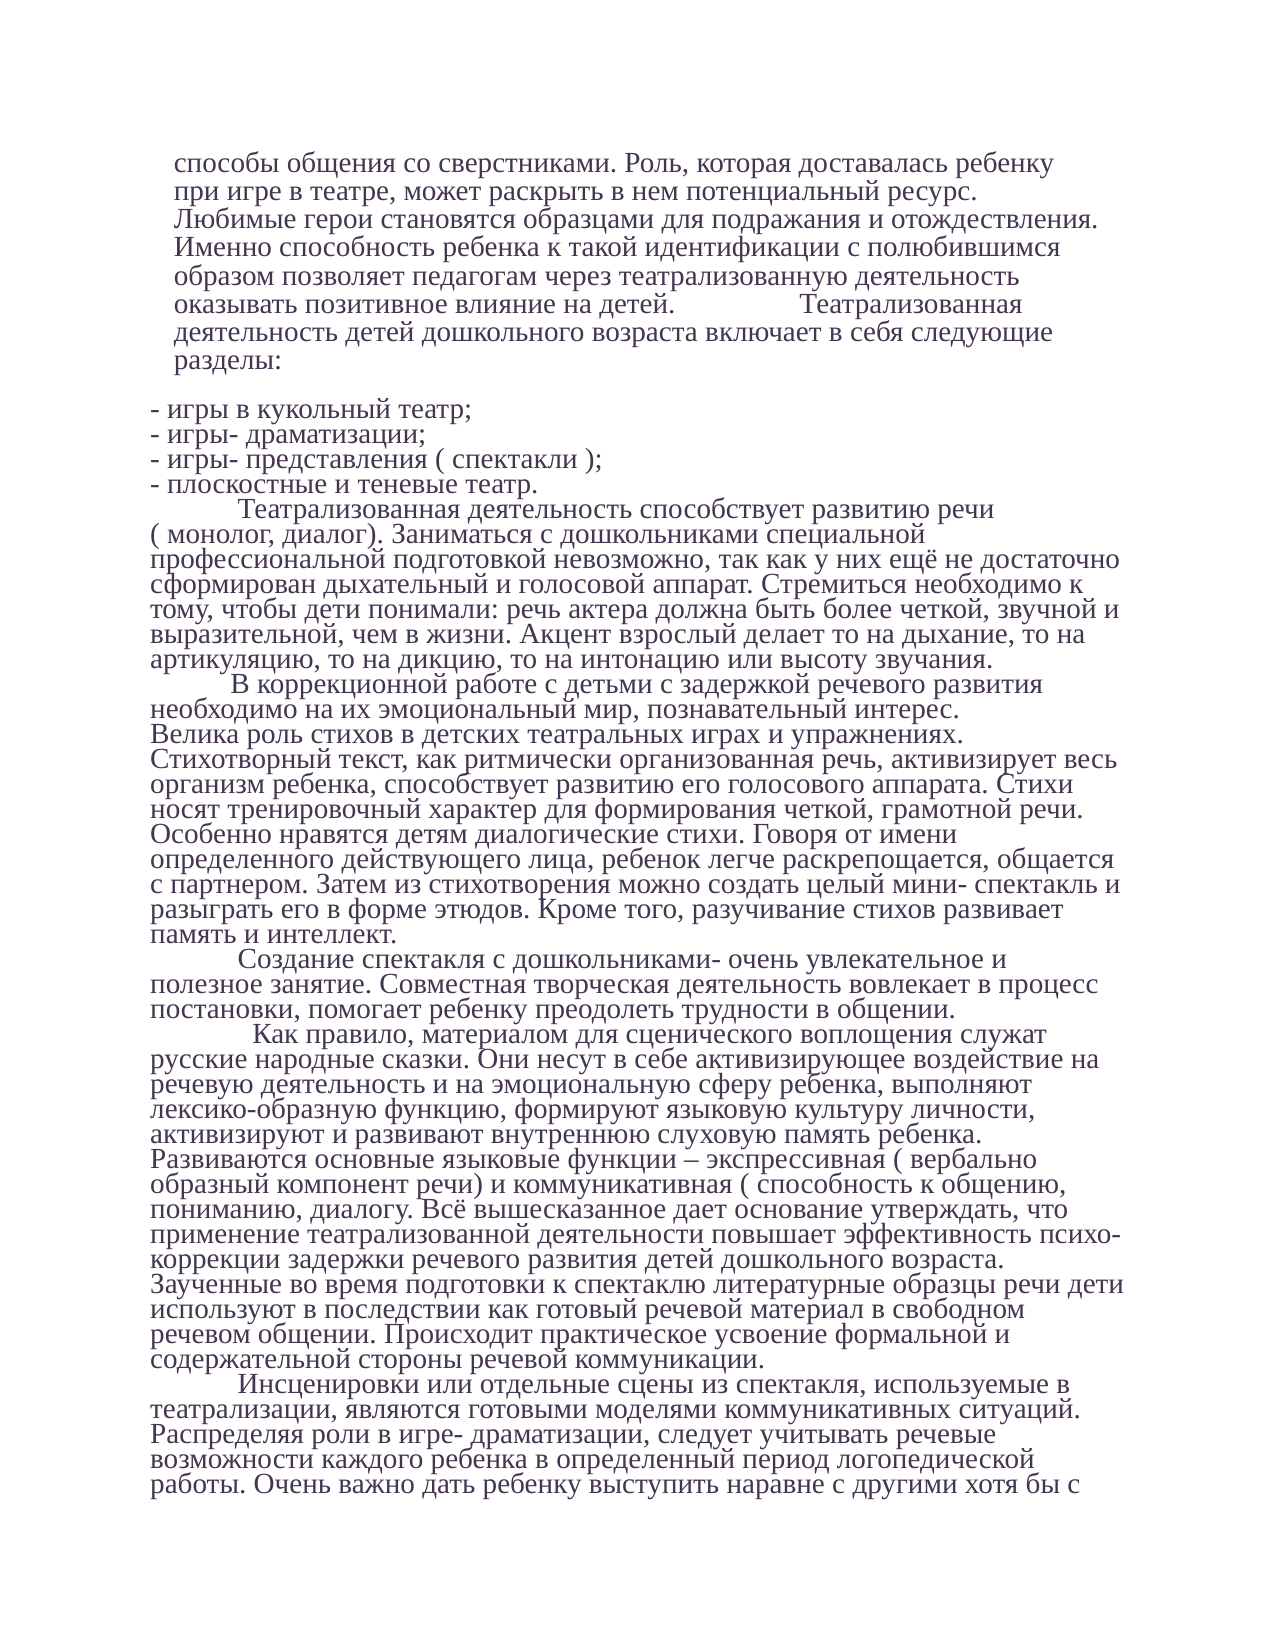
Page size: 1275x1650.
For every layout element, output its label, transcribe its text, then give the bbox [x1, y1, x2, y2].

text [150, 1423, 1125, 1498]
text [173, 150, 1102, 375]
text Заученные во время подготовки к спектаклю литературные образцы речи дети используют в последствии как готовый речевой материал в свободном речевом общении. Происходит практическое усвоение формальной и содержательной стороны речевой коммуникации. [150, 1273, 1125, 1373]
text Создание спектакля с дошкольниками- очень увлекательное и полезное занятие. Совместная творческая деятельность вовлекает в процесс постановки, помогает ребенку преодолеть трудности в общении. [150, 948, 1125, 1023]
text Театрализованная деятельность способствует развитию речи ( монолог, диалог). Заниматься с дошкольниками специальной профессиональной подготовкой невозможно, так как у них ещё не достаточно сформирован дыхательный и голосовой аппарат. Стремиться необходимо к тому, чтобы дети понимали: речь актера должна быть более четкой, звучной и выразительной, чем в жизни. Акцент взрослый делает то на дыхание, то на артикуляцию, то на дикцию, то на интонацию или высоту звучания. [150, 498, 1125, 673]
text Как правило, материалом для сценического воплощения служат русские народные сказки. Они несут в себе активизирующее воздействие на речевую деятельность и на эмоциональную сферу ребенка, выполняют лексико-образную функцию, формируют языковую культуру личности, активизируют и развивают внутреннюю слуховую память ребенка. Развиваются основные языковые функции – экспрессивная ( вербально образный компонент речи) и коммуникативная ( способность к общению, пониманию, диалогу. Всё вышесказанное дает основание утверждать, что применение театрализованной деятельности повышает эффективность психо-коррекции задержки речевого развития детей дошкольного возраста. [150, 1023, 1125, 1273]
text Особенно нравятся детям диалогические стихи. Говоря от имени определенного действующего лица, ребенок легче раскрепощается, общается с партнером. Затем из стихотворения можно создать целый мини- спектакль и разыграть его в форме этюдов. Кроме того, разучивание стихов развивает память и интеллект. [150, 823, 1125, 948]
text Инсценировки или отдельные сцены из спектакля, используемые в театрализации, являются готовыми моделями коммуникативных ситуаций. [150, 1373, 1125, 1423]
text - игры в кукольный театр; - игры- драматизации; - игры- представления ( спектакли ); - плоскостные и теневые театр. [150, 398, 1125, 498]
text В коррекционной работе с детьми с задержкой речевого развития необходимо на их эмоциональный мир, познавательный интерес. [150, 673, 1125, 723]
text Велика роль стихов в детских театральных играх и упражнениях. Стихотворный текст, как ритмически организованная речь, активизирует весь организм ребенка, способствует развитию его голосового аппарата. Стихи носят тренировочный характер для формирования четкой, грамотной речи. [150, 723, 1125, 823]
